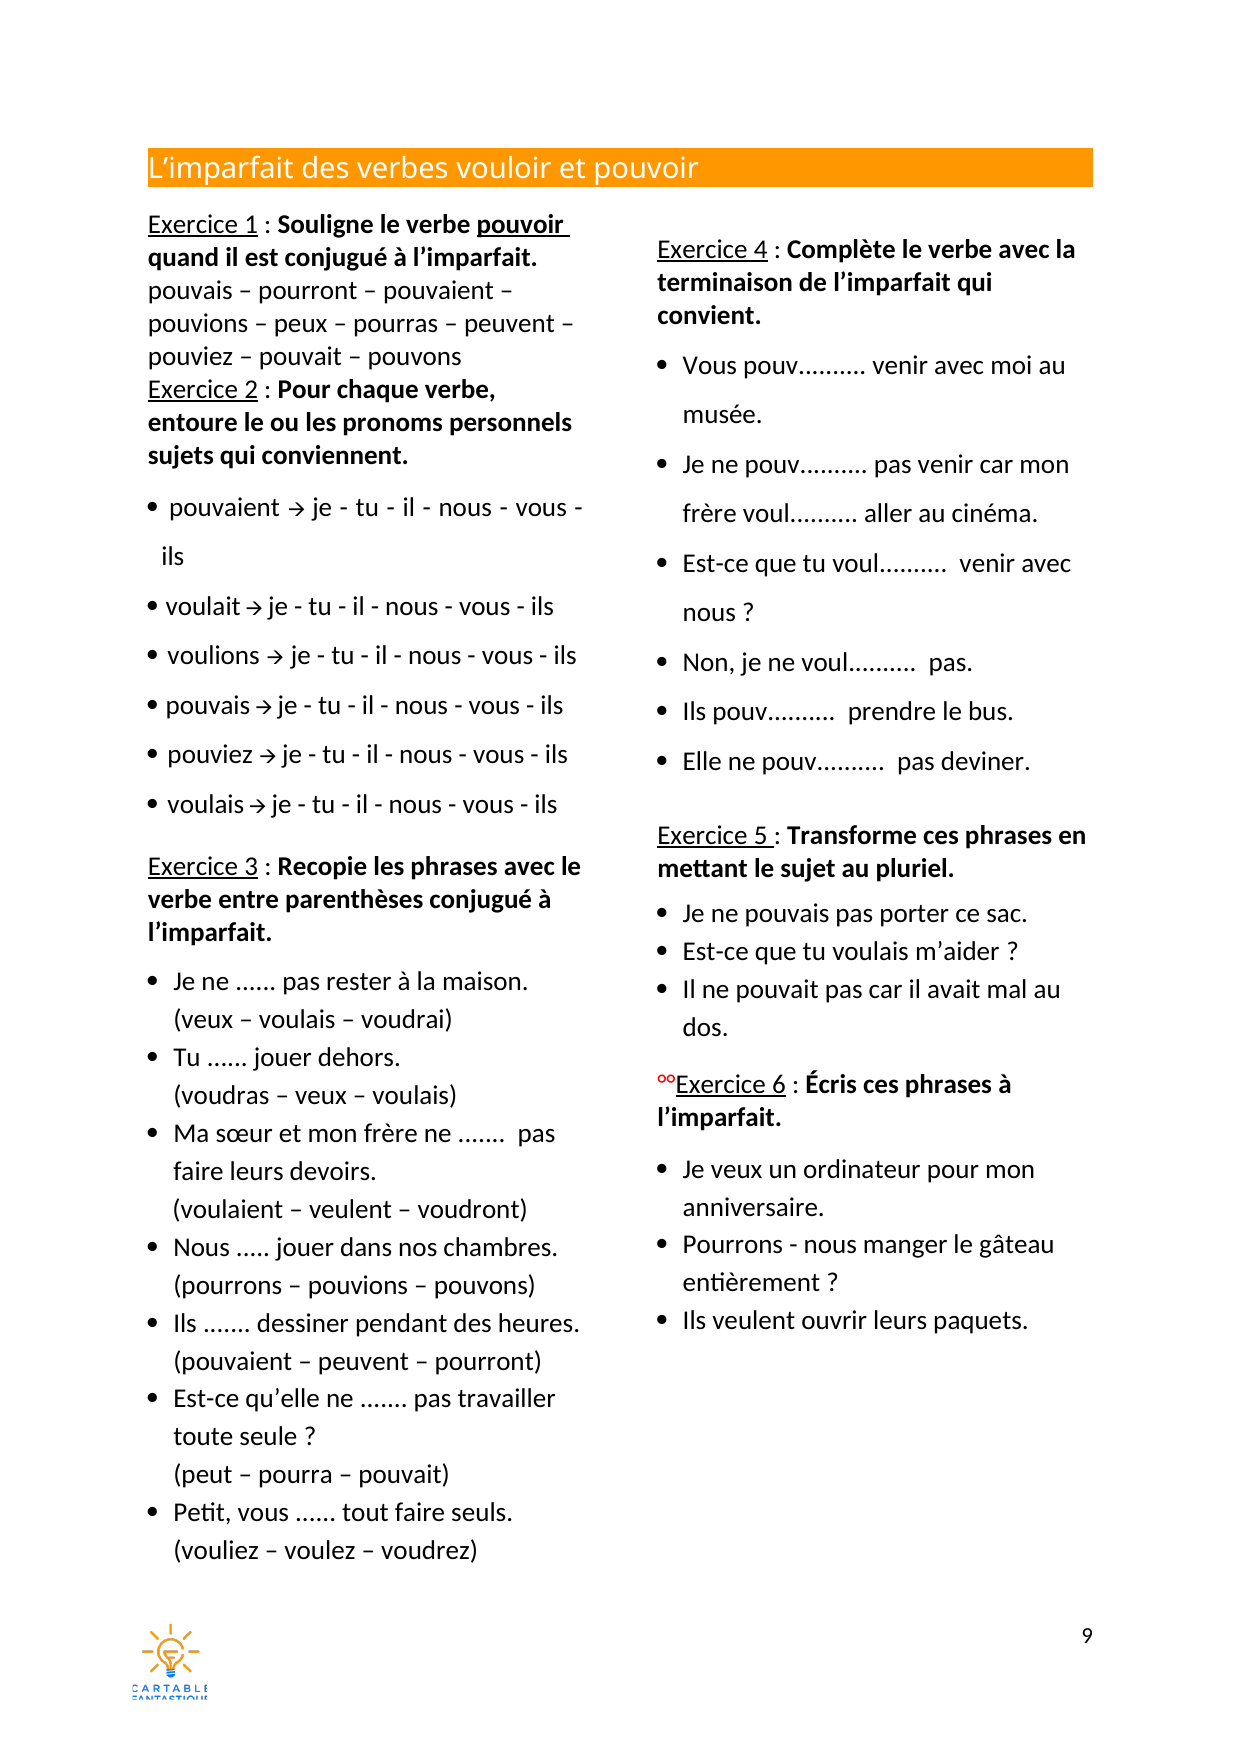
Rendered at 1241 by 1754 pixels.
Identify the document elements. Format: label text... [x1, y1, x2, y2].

list Je ne ...... pas rester à la maison. [148, 964, 583, 998]
list Tu ...... jouer dehors. [148, 1040, 583, 1073]
list (pourrons – pouvions – pouvons) [173, 1268, 583, 1301]
list (veux – voulais – voudrai) [173, 1002, 583, 1036]
list Ma sœur et mon frère ne ....... pas faire leurs devoirs. [148, 1116, 583, 1187]
list voulait je - tu - il - nous - vous - ils [148, 589, 583, 622]
list Je ne pouvais pas porter ce sac. [657, 897, 1093, 930]
list Nous ..... jouer dans nos chambres. [148, 1230, 583, 1263]
list Elle ne pouv.......... pas deviner. [657, 744, 1093, 777]
list Il ne pouvait pas car il avait mal au dos. [657, 972, 1093, 1043]
subtitle L’imparfait des verbes vouloir et pouvoir [148, 148, 1093, 187]
list Petit, vous ...... tout faire seuls. [148, 1495, 583, 1528]
list (peut – pourra – pouvait) [173, 1457, 583, 1491]
text °°Exercice 6 : Écris ces phrases à l’imparfait. [657, 1067, 1093, 1133]
text Exercice 2 : Pour chaque verbe, entoure le ou les pronoms personnels sujets qui conviennent. [148, 372, 583, 471]
list Non, je ne voul.......... pas. [657, 645, 1093, 678]
list (voudras – veux – voulais) [173, 1078, 583, 1111]
picture [132, 1623, 207, 1699]
list Est-ce qu’elle ne ....... pas travailler toute seule ? [148, 1382, 583, 1453]
list Pourrons - nous manger le gâteau entièrement ? [657, 1228, 1093, 1299]
text Exercice 3 : Recopie les phrases avec le verbe entre parenthèses conjugué à l’imparfait. [148, 849, 583, 948]
text (voulaient – veulent – voudront) [148, 1192, 583, 1225]
list pouvaient je - tu - il - nous - vous - ils [148, 490, 583, 572]
list Je veux un ordinateur pour mon anniversaire. [657, 1152, 1093, 1223]
list voulais je - tu - il - nous - vous - ils [148, 787, 583, 820]
list (vouliez – voulez – voudrez) [173, 1533, 583, 1566]
list Est-ce que tu voulais m’aider ? [657, 934, 1093, 968]
list Est-ce que tu voul.......... venir avec nous ? [657, 546, 1093, 628]
list pouvais je - tu - il - nous - vous - ils [148, 688, 583, 721]
list pouviez je - tu - il - nous - vous - ils [148, 737, 583, 770]
list Vous pouv.......... venir avec moi au musée. [657, 348, 1093, 430]
text pouvais – pourront – pouvaient – pouvions – peux – pourras – peuvent – pouviez – pouvait – pouvons [148, 273, 583, 372]
text Exercice 5 : Transforme ces phrases en mettant le sujet au pluriel. [657, 818, 1093, 884]
text Exercice 4 : Complète le verbe avec la terminaison de l’imparfait qui convient. [657, 232, 1093, 331]
list Ils veulent ouvrir leurs paquets. [657, 1303, 1093, 1337]
list voulions je - tu - il - nous - vous - ils [148, 638, 583, 671]
list Ils pouv.......... prendre le bus. [657, 694, 1093, 727]
list Je ne pouv.......... pas venir car mon frère voul.......... aller au cinéma. [657, 447, 1093, 529]
text Exercice 1 : Souligne le verbe pouvoir quand il est conjugué à l’imparfait. [148, 207, 583, 273]
list Ils ....... dessiner pendant des heures. [148, 1306, 583, 1339]
list (pouvaient – peuvent – pourront) [173, 1344, 583, 1377]
